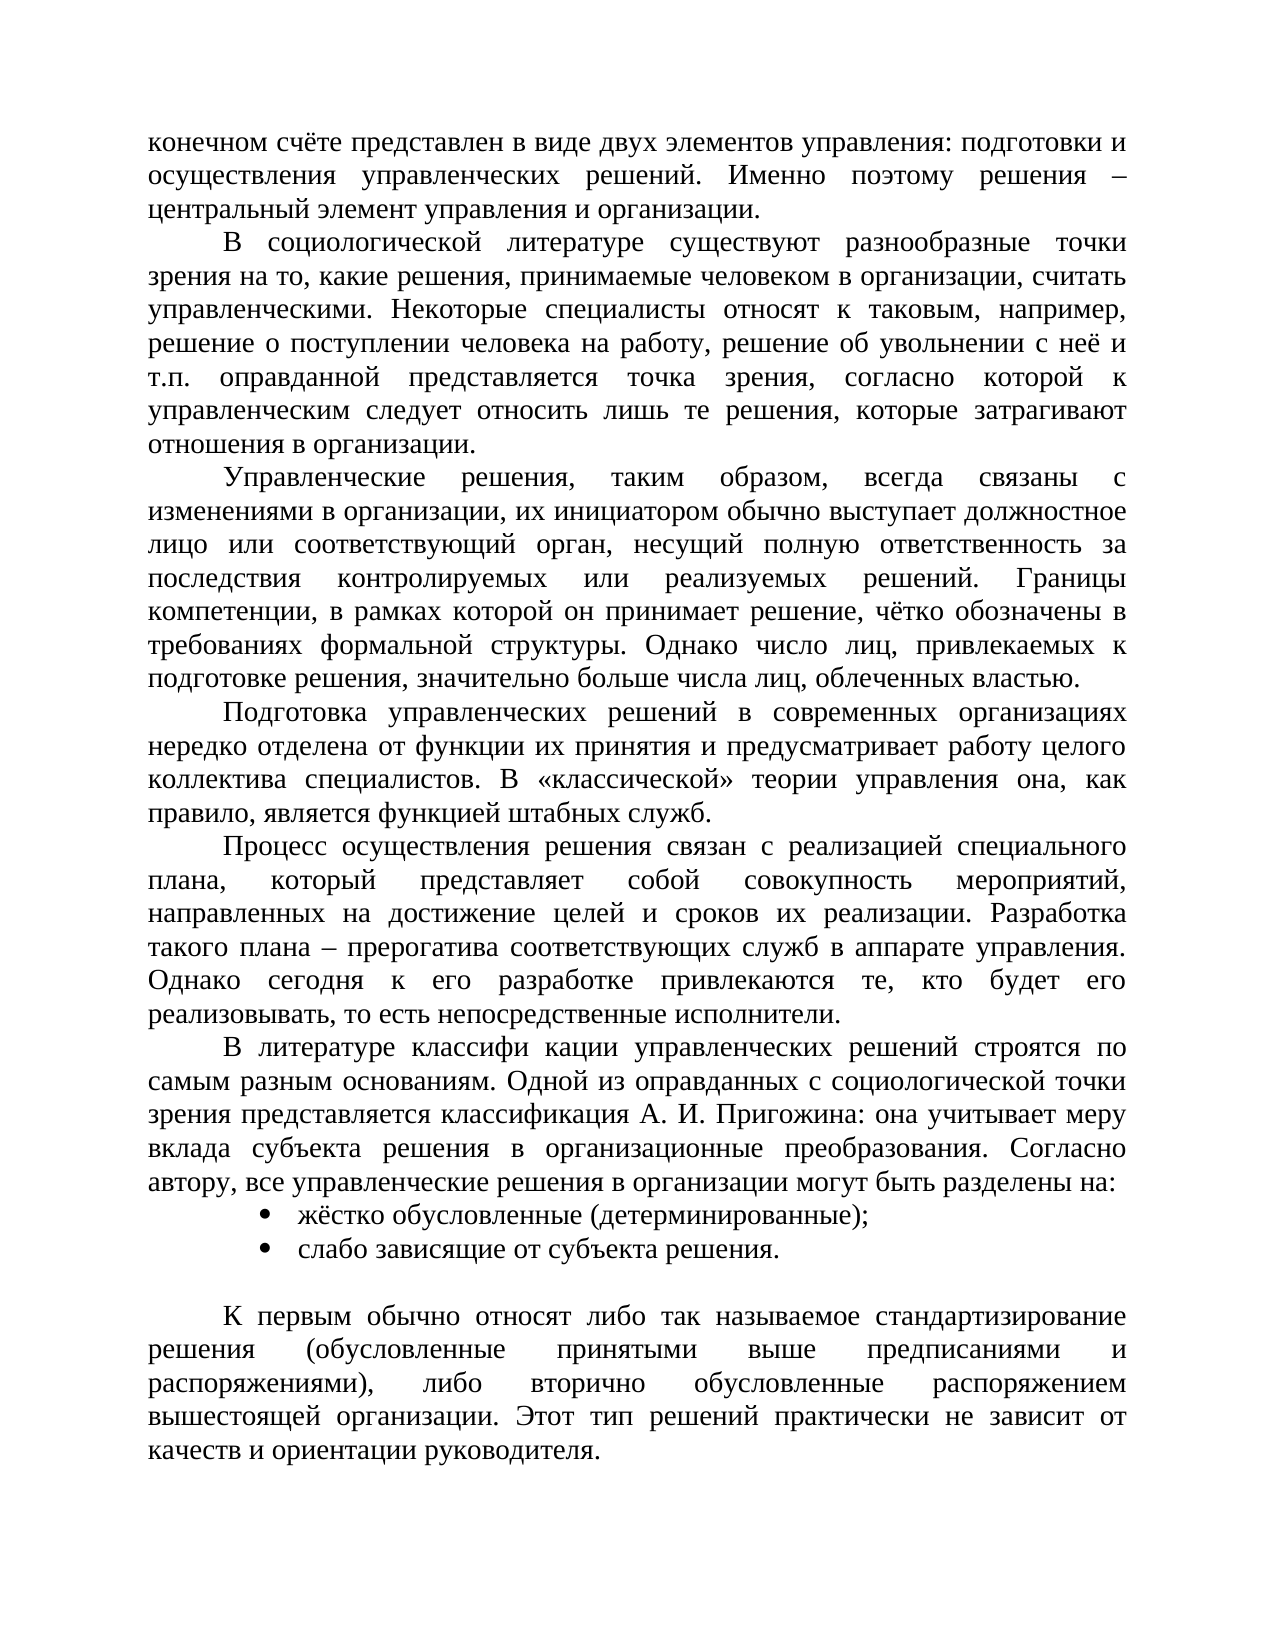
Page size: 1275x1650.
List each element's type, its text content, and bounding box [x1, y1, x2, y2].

text К первым обычно относят либо так называемое стандартизирование решения (обусловленные принятыми выше предписаниями и распоряжениями), либо вторично обусловленные распоряжением вышестоящей организации. Этот тип решений практически не зависит от качеств и ориентации руководителя. [148, 1298, 1127, 1466]
text В социологической литературе существуют разнообразные точки зрения на то, какие решения, принимаемые человеком в организации, считать управленческими. Некоторые специалисты относят к таковым, например, решение о поступлении человека на работу, решение об увольнении с неё и т.п. оправданной представляется точка зрения, согласно которой к управленческим следует относить лишь те решения, которые затрагивают отношения в организации. [148, 225, 1127, 459]
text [148, 124, 1127, 225]
text Процесс осуществления решения связан с реализацией специального плана, который представляет собой совокупность мероприятий, направленных на достижение целей и сроков их реализации. Разработка такого плана – прерогатива соответствующих служб в аппарате управления. Однако сегодня к его разработке привлекаются те, кто будет его реализовывать, то есть непосредственные исполнители. [148, 828, 1127, 1030]
text Подготовка управленческих решений в современных организациях нередко отделена от функции их принятия и предусматривает работу целого коллектива специалистов. В «классической» теории управления она, как правило, является функцией штабных служб. [148, 694, 1127, 828]
text В литературе классифи кации управленческих решений строятся по самым разным основаниям. Одной из оправданных с социологической точки зрения представляется классификация А. И. Пригожина: она учитывает меру вклада субъекта решения в организационные преобразования. Согласно автору, все управленческие решения в организации могут быть разделены на: [148, 1030, 1127, 1197]
list слабо зависящие от субъекта решения. [185, 1231, 1127, 1264]
text Управленческие решения, таким образом, всегда связаны с изменениями в организации, их инициатором обычно выступает должностное лицо или соответствующий орган, несущий полную ответственность за последствия контролируемых или реализуемых решений. Границы компетенции, в рамках которой он принимает решение, чётко обозначены в требованиях формальной структуры. Однако число лиц, привлекаемых к подготовке решения, значительно больше числа лиц, облеченных властью. [148, 459, 1127, 694]
list жёстко обусловленные (детерминированные); [185, 1197, 1127, 1231]
